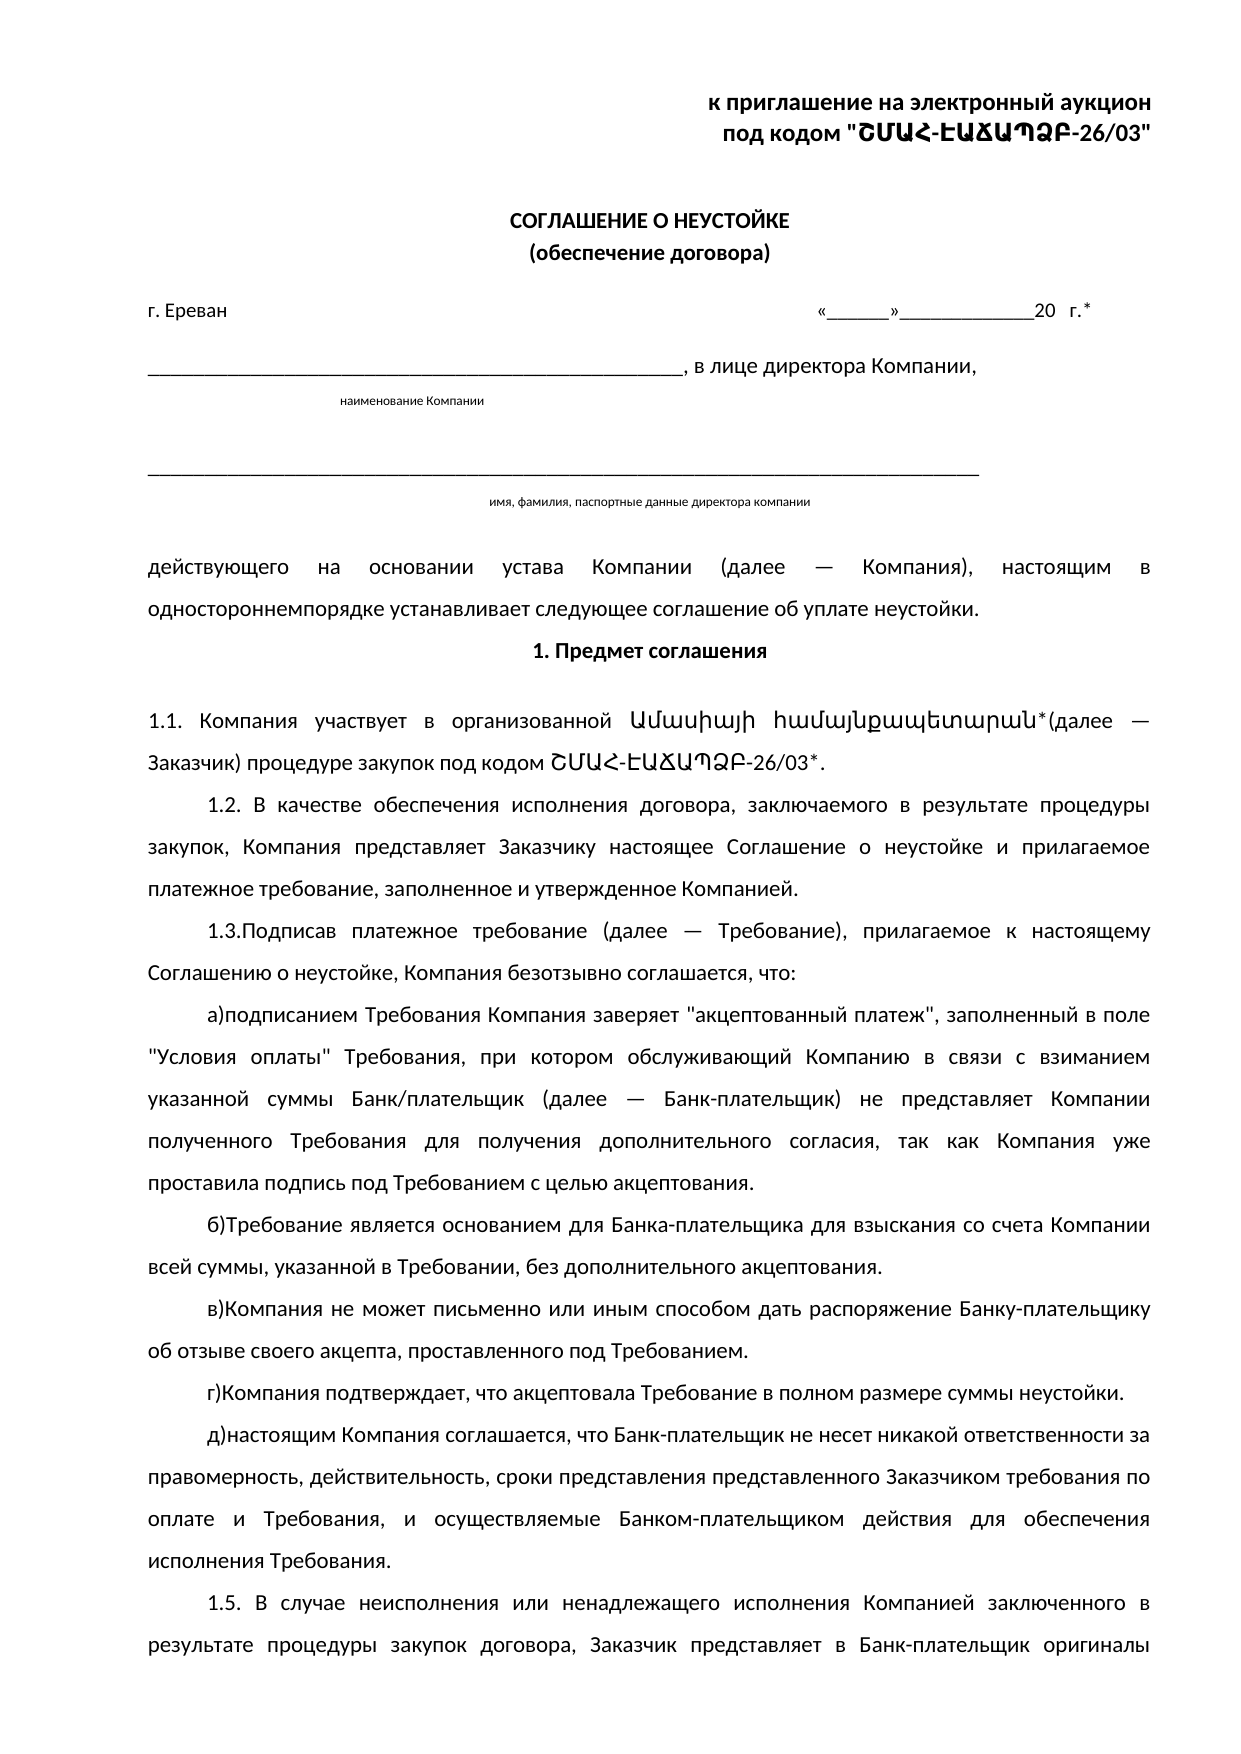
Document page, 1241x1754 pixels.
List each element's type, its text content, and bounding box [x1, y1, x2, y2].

text а)подписанием Требования Компания заверяет "акцептованный платеж", заполненный в поле "Условия оплаты" Требования, при котором обслуживающий Компанию в связи с взиманием указанной суммы Банк/плательщик (далее — Банк-плательщик) не представляет Компании полученного Требования для получения дополнительного согласия, так как Компания уже проставила подпись под Требованием с целью акцептования. [148, 1000, 1152, 1196]
text б)Требование является основанием для Банка-плательщика для взыскания со счета Компании всей суммы, указанной в Требовании, без дополнительного акцептования. [148, 1210, 1152, 1280]
text действующего на основании устава Компании (далее — Компания), настоящим в одностороннемпорядке устанавливает следующее соглашение об уплате неустойки. [148, 552, 1152, 622]
text под кодом "ՇՄԱՀ-ԷԱՃԱՊՁԲ-26/03" [148, 117, 1152, 147]
text (обеспечение договора) [148, 238, 1152, 266]
text г)Компания подтверждает, что акцептовала Требование в полном размере суммы неустойки. [148, 1378, 1152, 1406]
text СОГЛАШЕНИЕ О НЕУСТОЙКЕ [148, 206, 1152, 234]
text в)Компания не может письменно или иным способом дать распоряжение Банку-плательщику об отзыве своего акцепта, проставленного под Требованием. [148, 1294, 1152, 1364]
text _______________________________________________, в лице директора Компании, [148, 351, 1152, 379]
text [148, 1588, 1152, 1658]
text имя, фамилия, паспортные данные директора компании [148, 494, 1152, 522]
text 1.2. В качестве обеспечения исполнения договора, заключаемого в результате процедуры закупок, Компания представляет Заказчику настоящее Соглашение о неустойке и прилагаемое платежное требование, заполненное и утвержденное Компанией. [148, 790, 1152, 902]
text _________________________________________________________________________ [148, 452, 1152, 480]
text д)настоящим Компания соглашается, что Банк-плательщик не несет никакой ответственности за правомерность, действительность, сроки представления представленного Заказчиком требования по оплате и Требования, и осуществляемые Банком-плательщиком действия для обеспечения исполнения Требования. [148, 1420, 1152, 1574]
text 1.3.Подписав платежное требование (далее — Требование), прилагаемое к настоящему Соглашению о неустойке, Компания безотзывно соглашается, что: [148, 916, 1152, 986]
text к приглашение на электронный аукцион [177, 86, 1152, 117]
table_header г. Ереван [136, 297, 635, 351]
text 1. Предмет соглашения [148, 636, 1152, 664]
text 1.1. Компания участвует в организованной Ամասիայի համայնքապետարան*(далее — Заказчик) процедуре закупок под кодом ՇՄԱՀ-ԷԱՃԱՊՁԲ-26/03*. [148, 706, 1152, 776]
table_header «______»_____________20 г.* [635, 297, 1104, 351]
text наименование Компании [340, 393, 1152, 421]
